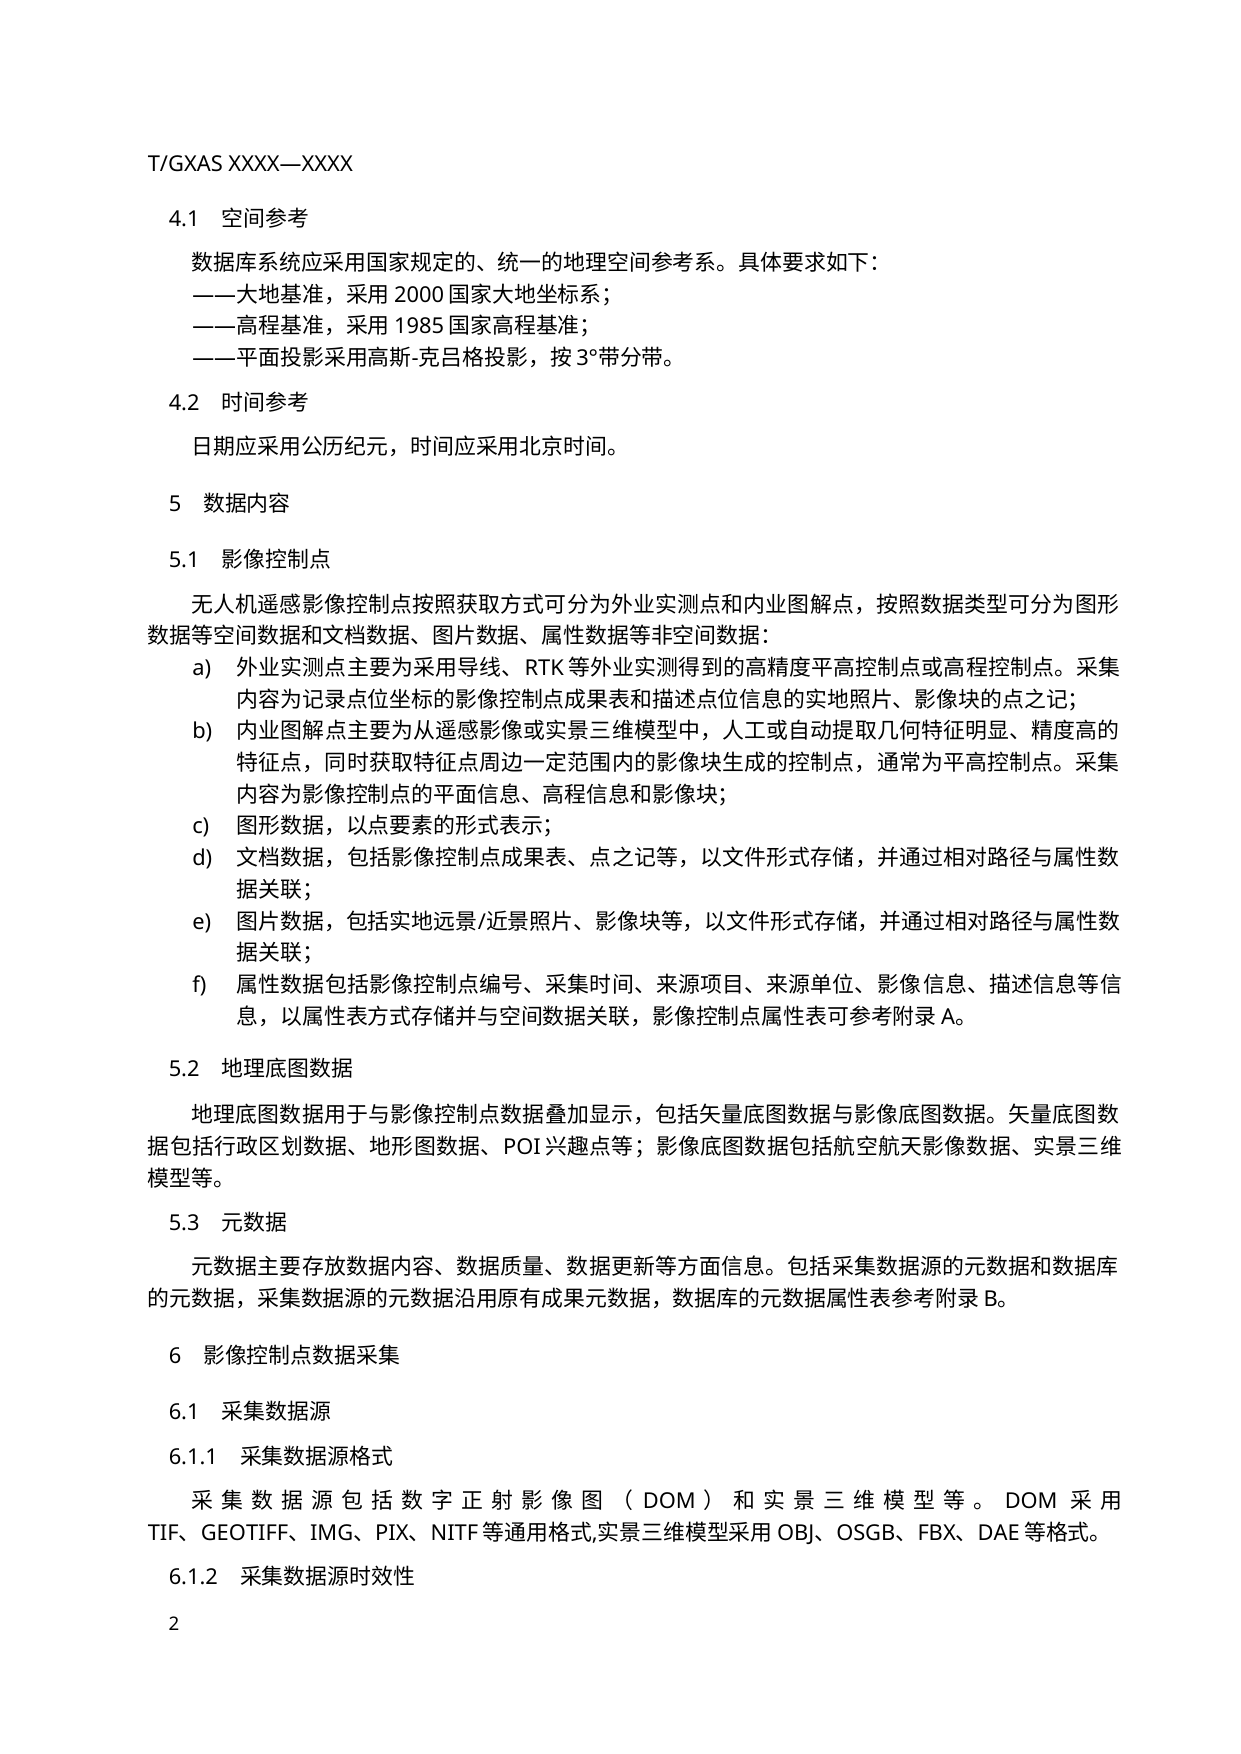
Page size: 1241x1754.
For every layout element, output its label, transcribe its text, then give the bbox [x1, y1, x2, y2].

text 数据库系统应采用国家规定的、统一的地理空间参考系。具体要求如下： [148, 245, 1122, 277]
text 内业图解点主要为从遥感影像或实景三维模型中，人工或自动提取几何特征明显、精度高的特征点，同时获取特征点周边一定范围内的影像块生成的控制点，通常为平高控制点。采集内容为影像控制点的平面信息、高程信息和影像块； [192, 713, 1122, 808]
text 数据内容 [148, 486, 1122, 517]
text 采集数据源包括数字正射影像图（DOM）和实景三维模型等。DOM采用TIF、GEOTIFF、IMG、PIX、NITF等通用格式,实景三维模型采用OBJ、OSGB、FBX、DAE等格式。 [148, 1483, 1122, 1546]
text 时间参考 [148, 384, 1122, 416]
text 属性数据包括影像控制点编号、采集时间、来源项目、来源单位、影像信息、描述信息等信息，以属性表方式存储并与空间数据关联，影像控制点属性表可参考附录A。 [192, 967, 1122, 1031]
text 采集数据源格式 [148, 1439, 1122, 1470]
text 日期应采用公历纪元，时间应采用北京时间。 [148, 429, 1122, 461]
text 高程基准，采用1985国家高程基准； [192, 308, 1122, 340]
text 空间参考 [148, 201, 1122, 233]
text 外业实测点主要为采用导线、RTK等外业实测得到的高精度平高控制点或高程控制点。采集内容为记录点位坐标的影像控制点成果表和描述点位信息的实地照片、影像块的点之记； [192, 650, 1122, 713]
text 大地基准，采用2000国家大地坐标系； [192, 277, 1122, 308]
text 图形数据，以点要素的形式表示； [192, 808, 1122, 840]
text 地理底图数据 [148, 1043, 1122, 1085]
text 无人机遥感影像控制点按照获取方式可分为外业实测点和内业图解点，按照数据类型可分为图形数据等空间数据和文档数据、图片数据、属性数据等非空间数据： [148, 587, 1122, 650]
text 采集数据源 [148, 1394, 1122, 1426]
text 影像控制点 [148, 542, 1122, 574]
text 图片数据，包括实地远景/近景照片、影像块等，以文件形式存储，并通过相对路径与属性数据关联； [192, 904, 1122, 967]
text 元数据 [148, 1205, 1122, 1237]
text 文档数据，包括影像控制点成果表、点之记等，以文件形式存储，并通过相对路径与属性数据关联； [192, 840, 1122, 904]
text 影像控制点数据采集 [148, 1338, 1122, 1369]
text 采集数据源时效性 [148, 1559, 1122, 1591]
text 平面投影采用高斯-克吕格投影，按3°带分带。 [192, 340, 1122, 372]
text 元数据主要存放数据内容、数据质量、数据更新等方面信息。包括采集数据源的元数据和数据库的元数据，采集数据源的元数据沿用原有成果元数据，数据库的元数据属性表参考附录B。 [148, 1249, 1122, 1313]
text 地理底图数据用于与影像控制点数据叠加显示，包括矢量底图数据与影像底图数据。矢量底图数据包括行政区划数据、地形图数据、POI兴趣点等；影像底图数据包括航空航天影像数据、实景三维模型等。 [148, 1097, 1122, 1192]
